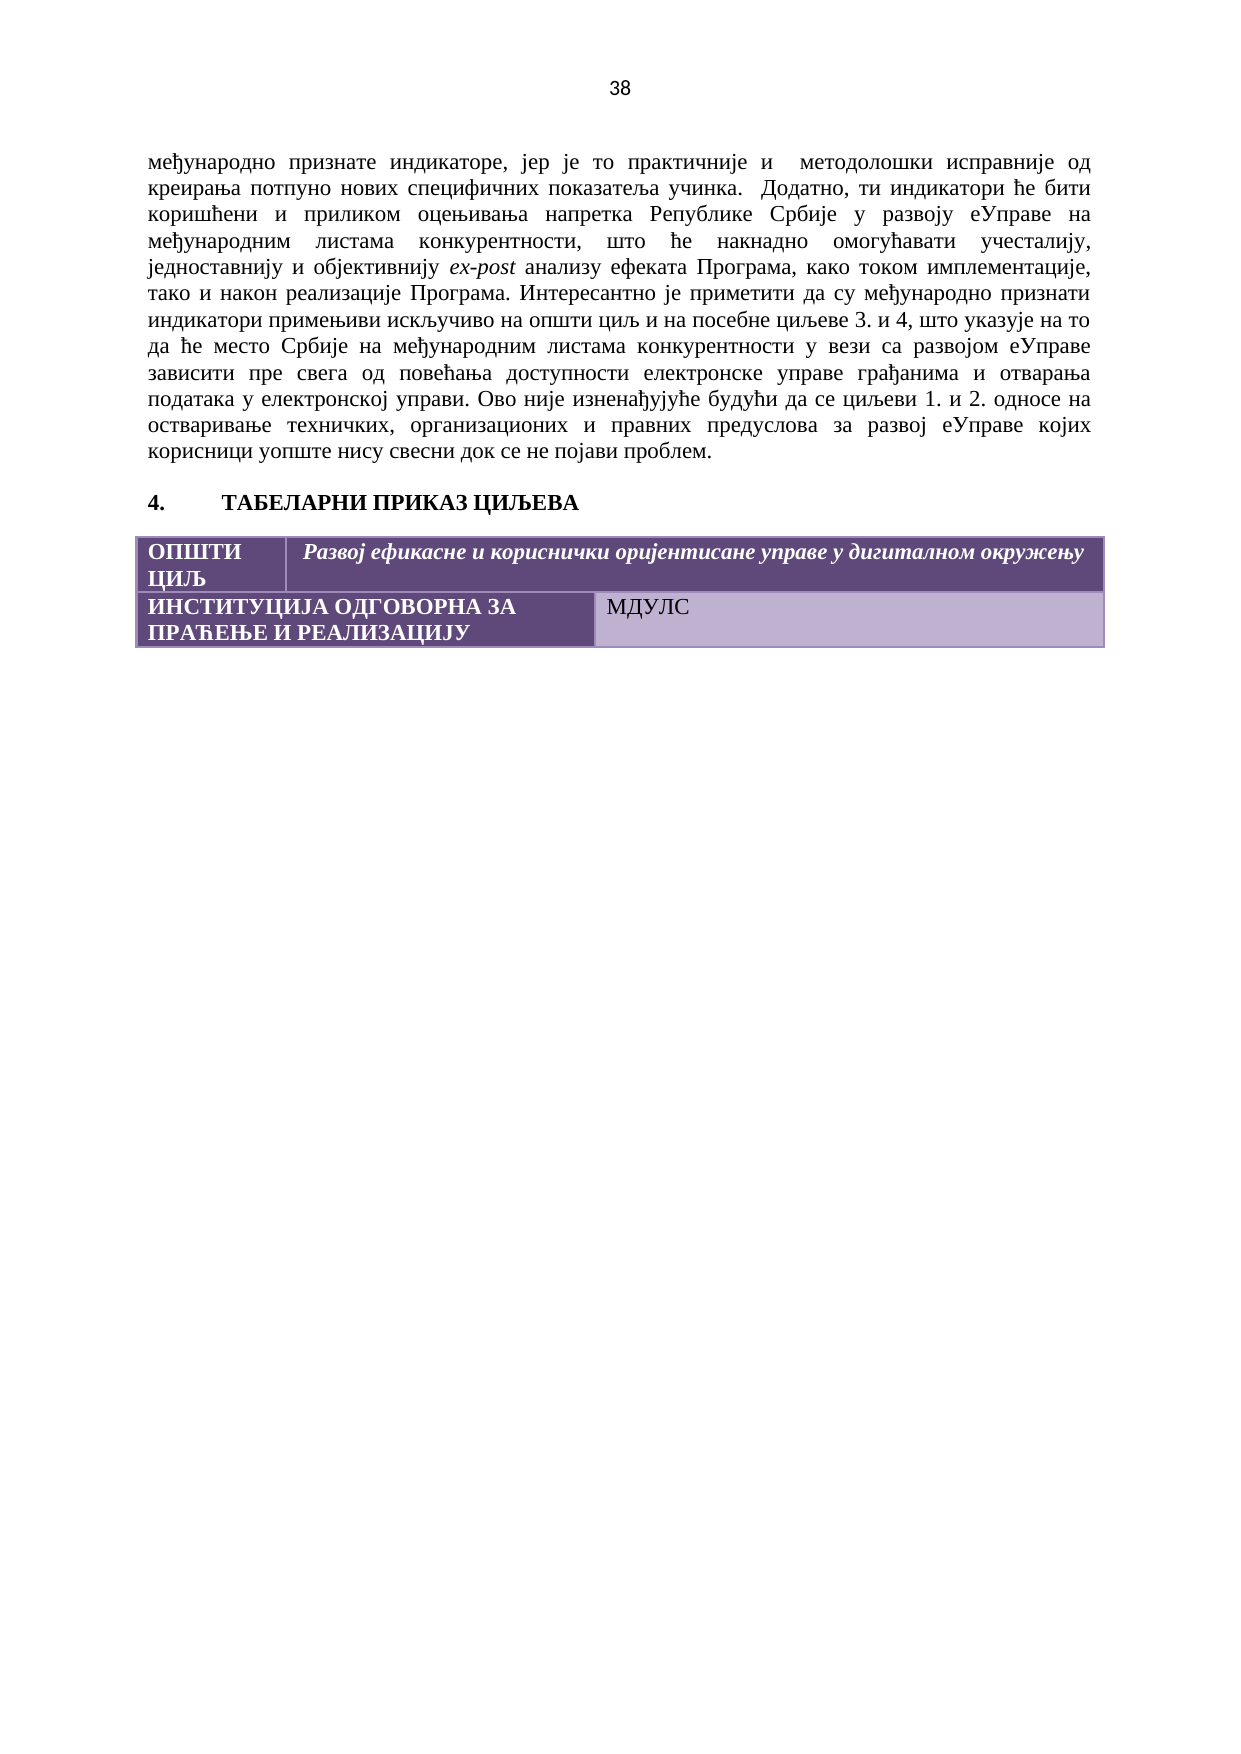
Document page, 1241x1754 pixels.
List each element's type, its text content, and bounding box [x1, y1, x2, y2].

text 4. ТАБЕЛАРНИ ПРИКАЗ ЦИЉЕВА [148, 489, 1092, 515]
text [148, 148, 1092, 464]
table_header Развој ефикасне и кориснички оријентисане управе у дигиталном окружењу [287, 538, 1103, 591]
table_header ОПШТИ ЦИЉ [138, 538, 285, 591]
table_cell ИНСТИТУЦИЈА ОДГОВОРНА ЗА ПРАЋЕЊЕ И РЕАЛИЗАЦИЈУ [138, 593, 594, 646]
table_cell МДУЛС [596, 593, 1103, 646]
